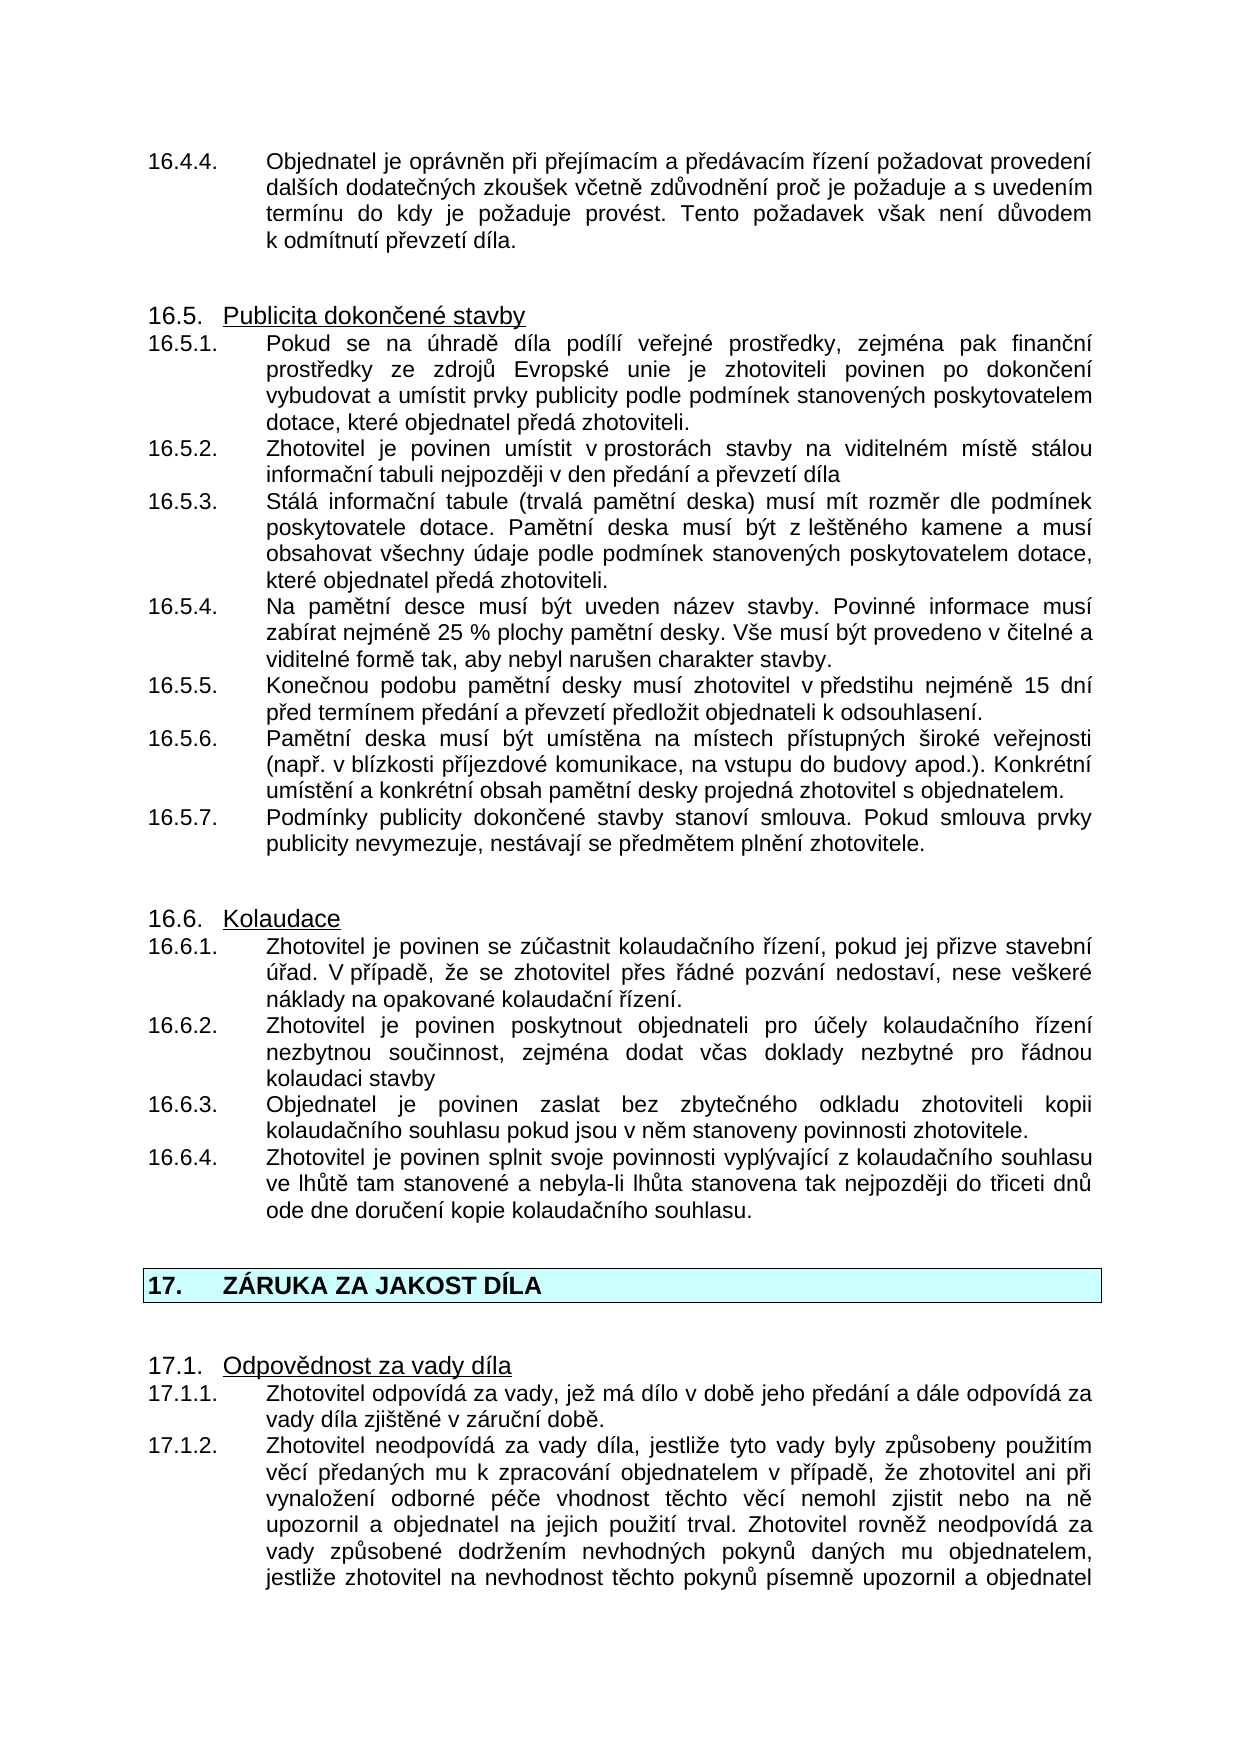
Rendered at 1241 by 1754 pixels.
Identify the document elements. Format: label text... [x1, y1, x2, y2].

list Zhotovitel odpovídá za vady, jež má dílo v době jeho předání a dále odpovídá za vady díla zjištěné v záruční době. [148, 1379, 1093, 1432]
list Pamětní deska musí být umístěna na místech přístupných široké veřejnosti (např. v blízkosti příjezdové komunikace, na vstupu do budovy apod.). Konkrétní umístění a konkrétní obsah pamětní desky projedná zhotovitel s objednatelem. [148, 725, 1093, 804]
list Na pamětní desce musí být uveden název stavby. Povinné informace musí zabírat nejméně 25 % plochy pamětní desky. Vše musí být provedeno v čitelné a viditelné formě tak, aby nebyl narušen charakter stavby. [148, 593, 1093, 672]
list Stálá informační tabule (trvalá pamětní deska) musí mít rozměr dle podmínek poskytovatele dotace. Pamětní deska musí být z leštěného kamene a musí obsahovat všechny údaje podle podmínek stanovených poskytovatelem dotace, které objednatel předá zhotoviteli. [148, 488, 1093, 593]
list Zhotovitel je povinen splnit svoje povinnosti vyplývající z kolaudačního souhlasu ve lhůtě tam stanovené a nebyla-li lhůta stanovena tak nejpozději do třiceti dnů ode dne doručení kopie kolaudačního souhlasu. [148, 1144, 1093, 1223]
list Zhotovitel je povinen poskytnout objednateli pro účely kolaudačního řízení nezbytnou součinnost, zejména dodat včas doklady nezbytné pro řádnou kolaudaci stavby [148, 1012, 1093, 1091]
list Zhotovitel je povinen umístit v prostorách stavby na viditelném místě stálou informační tabuli nejpozději v den předání a převzetí díla [148, 435, 1093, 488]
list Pokud se na úhradě díla podílí veřejné prostředky, zejména pak finanční prostředky ze zdrojů Evropské unie je zhotoviteli povinen po dokončení vybudovat a umístit prvky publicity podle podmínek stanovených poskytovatelem dotace, které objednatel předá zhotoviteli. [148, 329, 1093, 435]
list Objednatel je povinen zaslat bez zbytečného odkladu zhotoviteli kopii kolaudačního souhlasu pokud jsou v něm stanoveny povinnosti zhotovitele. [148, 1091, 1093, 1144]
list Zhotovitel je povinen se zúčastnit kolaudačního řízení, pokud jej přizve stavební úřad. V případě, že se zhotovitel přes řádné pozvání nedostaví, nese veškeré náklady na opakované kolaudační řízení. [148, 933, 1093, 1012]
list Odpovědnost za vady díla [148, 1351, 1093, 1379]
list Objednatel je oprávněn při přejímacím a předávacím řízení požadovat provedení dalších dodatečných zkoušek včetně zdůvodnění proč je požaduje a s uvedením termínu do kdy je požaduje provést. Tento požadavek však není důvodem k odmítnutí převzetí díla. [148, 148, 1093, 253]
list Publicita dokončené stavby [148, 301, 1093, 329]
list Kolaudace [148, 904, 1093, 933]
list Konečnou podobu pamětní desky musí zhotovitel v předstihu nejméně 15 dní před termínem předání a převzetí předložit objednateli k odsouhlasení. [148, 672, 1093, 725]
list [148, 1432, 1093, 1590]
list Podmínky publicity dokončené stavby stanoví smlouva. Pokud smlouva prvky publicity nevymezuje, nestávají se předmětem plnění zhotovitele. [148, 804, 1093, 857]
text Záruka za jakost díla [144, 1269, 1101, 1302]
